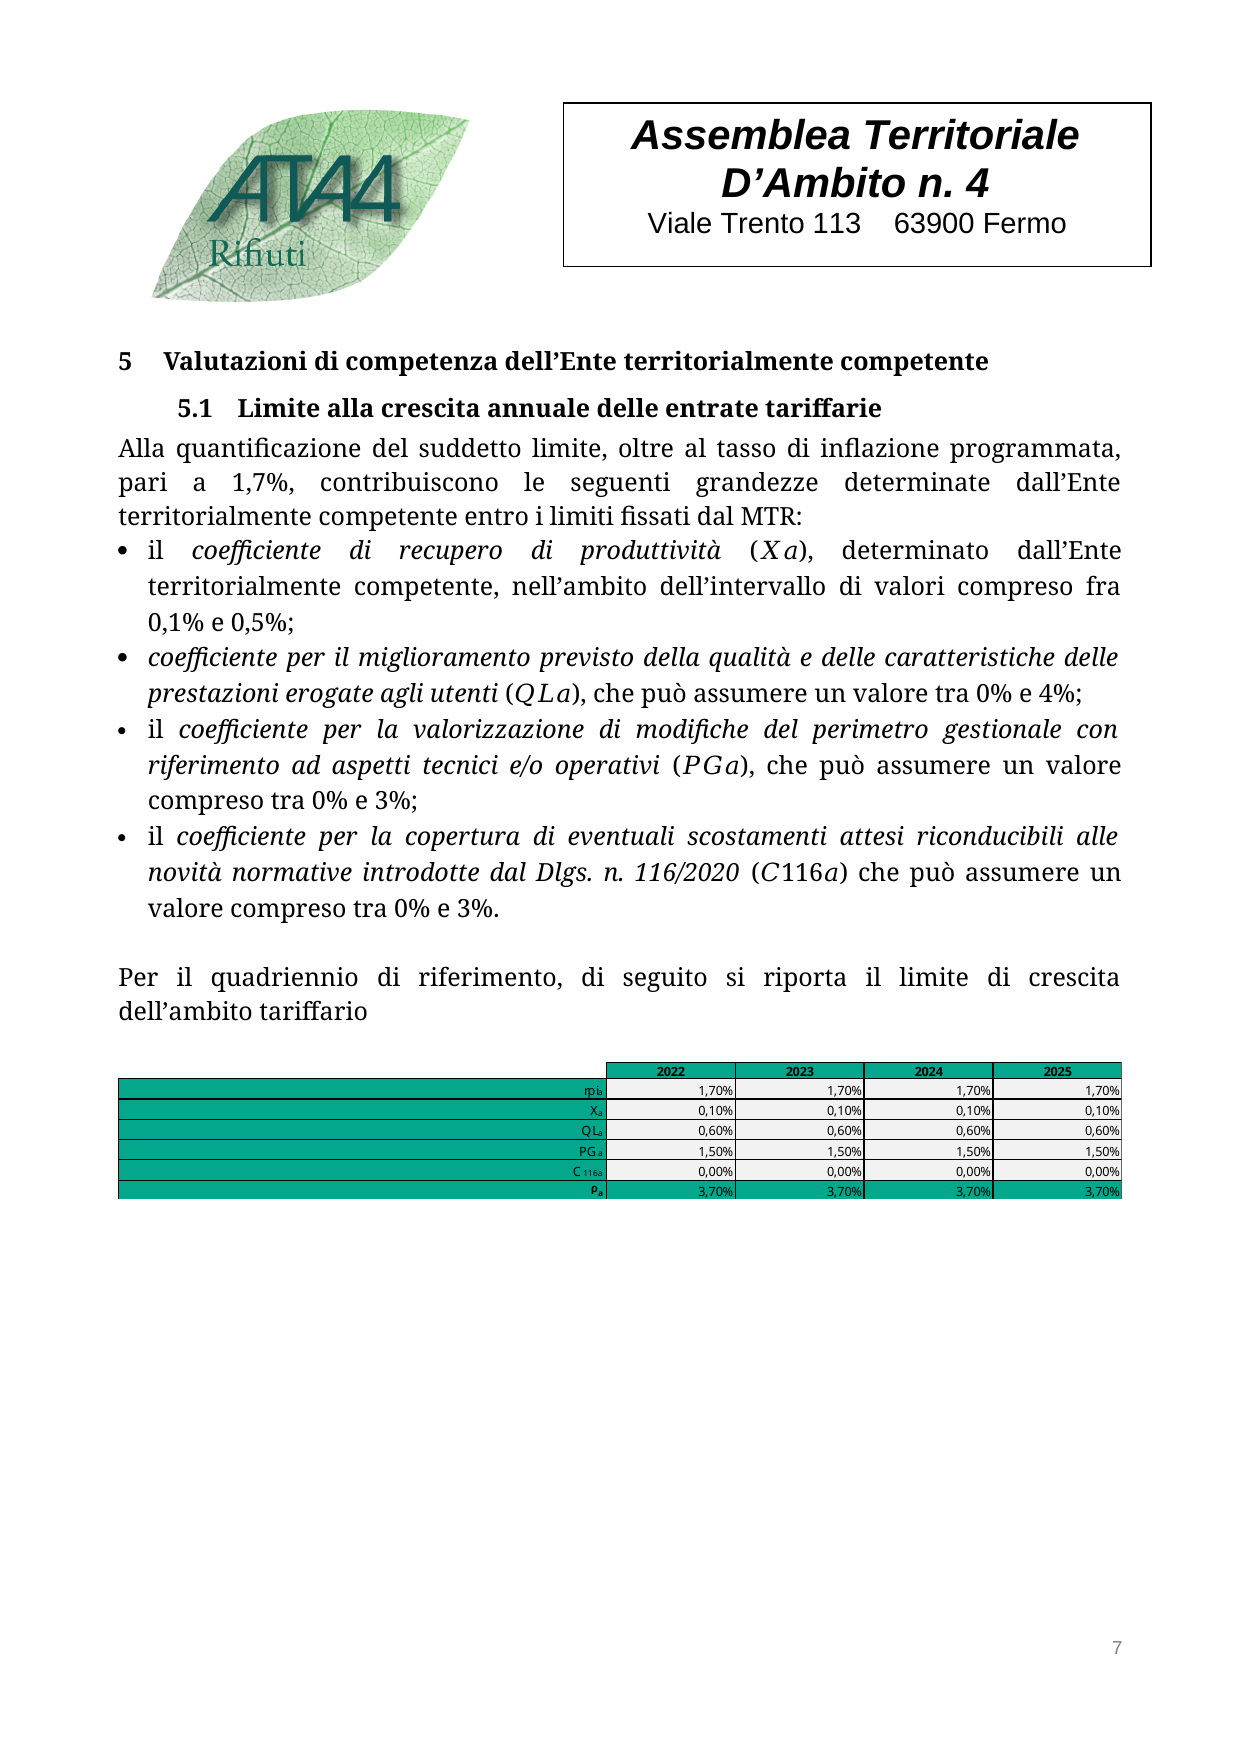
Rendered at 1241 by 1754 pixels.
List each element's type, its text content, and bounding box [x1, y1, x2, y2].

list il coefficiente di recupero di produttività (𝑋𝑎), determinato dall’Ente territorialmente competente, nell’ambito dell’intervallo di valori compreso fra 0,1% e 0,5%; [118, 533, 1122, 638]
text Per il quadriennio di riferimento, di seguito si riporta il limite di crescita dell’ambito tariffario [118, 960, 1122, 1028]
text Alla quantificazione del suddetto limite, oltre al tasso di inflazione programmata, pari a 1,7%, contribuiscono le seguenti grandezze determinate dall’Ente territorialmente competente entro i limiti fissati dal MTR: [118, 431, 1122, 533]
list coefficiente per il miglioramento previsto della qualità e delle caratteristiche delle prestazioni erogate agli utenti (𝑄𝐿𝑎), che può assumere un valore tra 0% e 4%; [118, 640, 1122, 710]
subtitle Valutazioni di competenza dell’Ente territorialmente competente [118, 344, 1122, 378]
list il coefficiente per la valorizzazione di modifiche del perimetro gestionale con riferimento ad aspetti tecnici e/o operativi (𝑃𝐺𝑎), che può assumere un valore compreso tra 0% e 3%; [118, 712, 1122, 817]
subtitle Limite alla crescita annuale delle entrate tariffarie [177, 390, 1122, 424]
list il coefficiente per la copertura di eventuali scostamenti attesi riconducibili alle novità normative introdotte dal Dlgs. n. 116/2020 (𝐶116𝑎) che può assumere un valore compreso tra 0% e 3%. [118, 819, 1122, 924]
